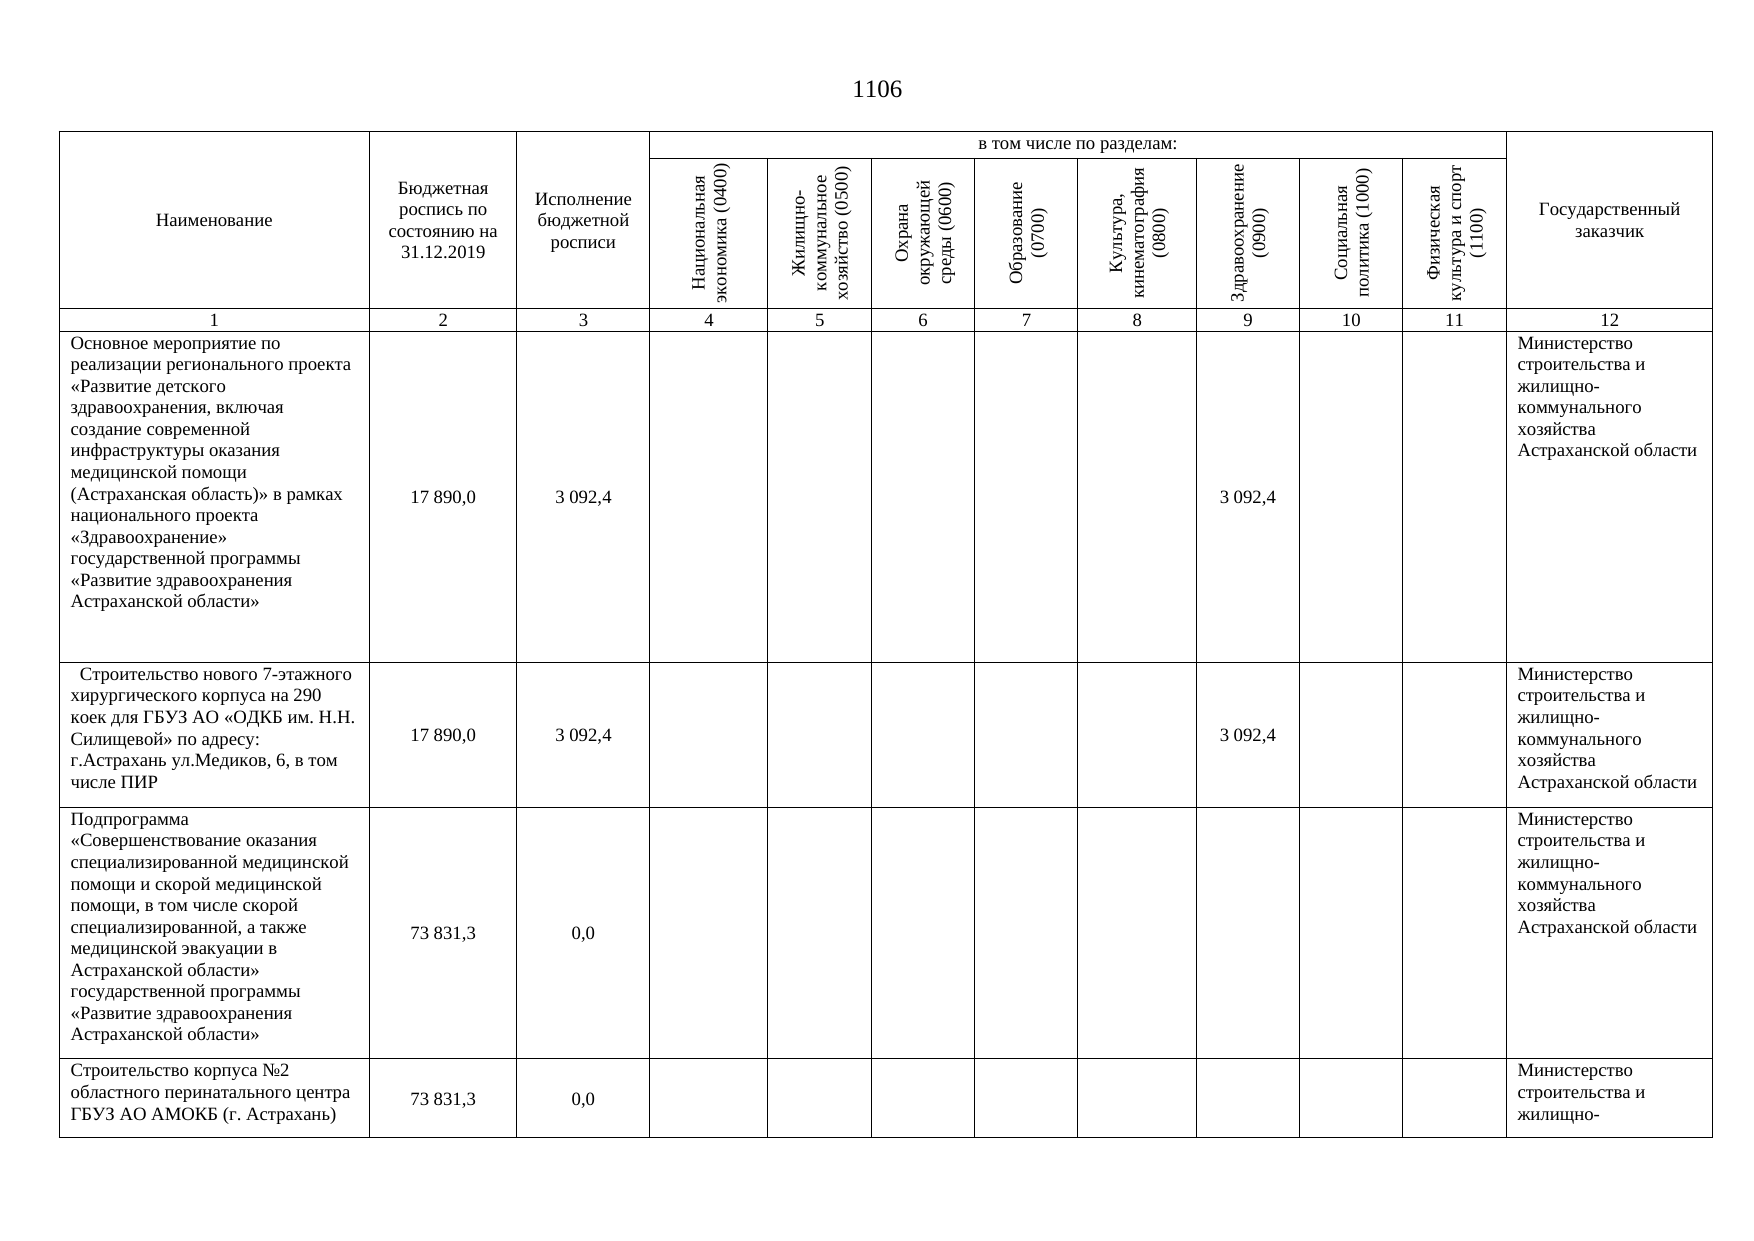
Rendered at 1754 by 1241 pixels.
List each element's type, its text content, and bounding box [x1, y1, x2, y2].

table_cell 11 [1403, 309, 1506, 331]
table_cell 17 890,0 [370, 663, 516, 807]
table_header Исполнение бюджетной росписи [517, 132, 649, 308]
table_cell Охрана окружающей среды (0600) [872, 159, 974, 308]
table_cell [768, 663, 871, 807]
table_cell Строительство нового 7-этажного хирургического корпуса на 290 коек для ГБУЗ АО «ОДКБ им. Н.Н. Силищевой» по адресу: г.Астрахань ул.Медиков, 6, в том числе ПИР [60, 663, 369, 807]
table_cell 1 [60, 309, 369, 331]
table_cell 3 092,4 [517, 663, 649, 807]
table_cell Министерство строительства и жилищно-коммунального хозяйства Астраханской области [1507, 808, 1712, 1058]
table_cell [650, 332, 767, 662]
table_cell [872, 1059, 974, 1137]
table_cell [872, 332, 974, 662]
table_cell 17 890,0 [370, 332, 516, 662]
table_cell 9 [1197, 309, 1299, 331]
table_cell Основное мероприятие по реализации регионального проекта «Развитие детского здравоохранения, включая создание современной инфраструктуры оказания медицинской помощи (Астраханская область)» в рамках национального проекта «Здравоохранение» государственной программы «Развитие здравоохранения Астраханской области» [60, 332, 369, 662]
table_cell 73 831,3 [370, 1059, 516, 1137]
table_cell Строительство корпуса №2 областного перинатального центра ГБУЗ АО АМОКБ (г. Астрахань) [60, 1059, 369, 1137]
table_cell [768, 808, 871, 1058]
table_cell 7 [975, 309, 1077, 331]
table_cell [1403, 332, 1506, 662]
table_cell [768, 332, 871, 662]
table_cell [1403, 1059, 1506, 1137]
table_cell [975, 663, 1077, 807]
table_cell [1300, 663, 1402, 807]
table_cell 12 [1507, 309, 1712, 331]
table_header Бюджетная роспись по состоянию на 31.12.2019 [370, 132, 516, 308]
table_cell [1078, 663, 1196, 807]
table_cell Подпрограмма «Совершенствование оказания специализированной медицинской помощи и скорой медицинской помощи, в том числе скорой специализированной, а также медицинской эвакуации в Астраханской области» государственной программы «Развитие здравоохранения Астраханской области» [60, 808, 369, 1058]
table_cell [975, 1059, 1077, 1137]
table_cell Министерство строительства и жилищно-коммунального хозяйства Астраханской области [1507, 1059, 1712, 1137]
table_cell Здравоохранение (0900) [1197, 159, 1299, 308]
table_cell 10 [1300, 309, 1402, 331]
table_cell 3 [517, 309, 649, 331]
table_cell [1300, 332, 1402, 662]
table_cell 3 092,4 [1197, 663, 1299, 807]
table_cell Социальная политика (1000) [1300, 159, 1402, 308]
table_cell [1078, 332, 1196, 662]
table_cell 8 [1078, 309, 1196, 331]
table_cell [1403, 808, 1506, 1058]
table_cell 0,0 [517, 1059, 649, 1137]
table_cell [650, 808, 767, 1058]
table_cell Министерство строительства и жилищно-коммунального хозяйства Астраханской области [1507, 332, 1712, 662]
table_cell [975, 332, 1077, 662]
table_cell 2 [370, 309, 516, 331]
table_cell [768, 1059, 871, 1137]
table_cell [650, 1059, 767, 1137]
table_cell [1300, 1059, 1402, 1137]
table_cell [1300, 808, 1402, 1058]
table_cell [975, 808, 1077, 1058]
table_header в том числе по разделам: [650, 132, 1506, 158]
table_header Государственный заказчик [1507, 132, 1712, 308]
table_cell Образование (0700) [975, 159, 1077, 308]
table_cell 6 [872, 309, 974, 331]
table_cell Культура, кинематография (0800) [1078, 159, 1196, 308]
table_cell Жилищно-коммунальное хозяйство (0500) [768, 159, 871, 308]
table_cell 4 [650, 309, 767, 331]
table_cell Национальная экономика (0400) [650, 159, 767, 308]
table_cell 5 [768, 309, 871, 331]
table_cell [1078, 808, 1196, 1058]
table_cell 3 092,4 [517, 332, 649, 662]
table_cell 73 831,3 [370, 808, 516, 1058]
table_cell Физическая культура и спорт (1100) [1403, 159, 1506, 308]
table_cell [1197, 1059, 1299, 1137]
table_cell [1403, 663, 1506, 807]
table_cell [872, 663, 974, 807]
table_cell 3 092,4 [1197, 332, 1299, 662]
table_cell [872, 808, 974, 1058]
table_cell [1078, 1059, 1196, 1137]
table_header Наименование [60, 132, 369, 308]
table_cell [650, 663, 767, 807]
table_cell Министерство строительства и жилищно-коммунального хозяйства Астраханской области [1507, 663, 1712, 807]
table_cell 0,0 [517, 808, 649, 1058]
table_cell [1197, 808, 1299, 1058]
